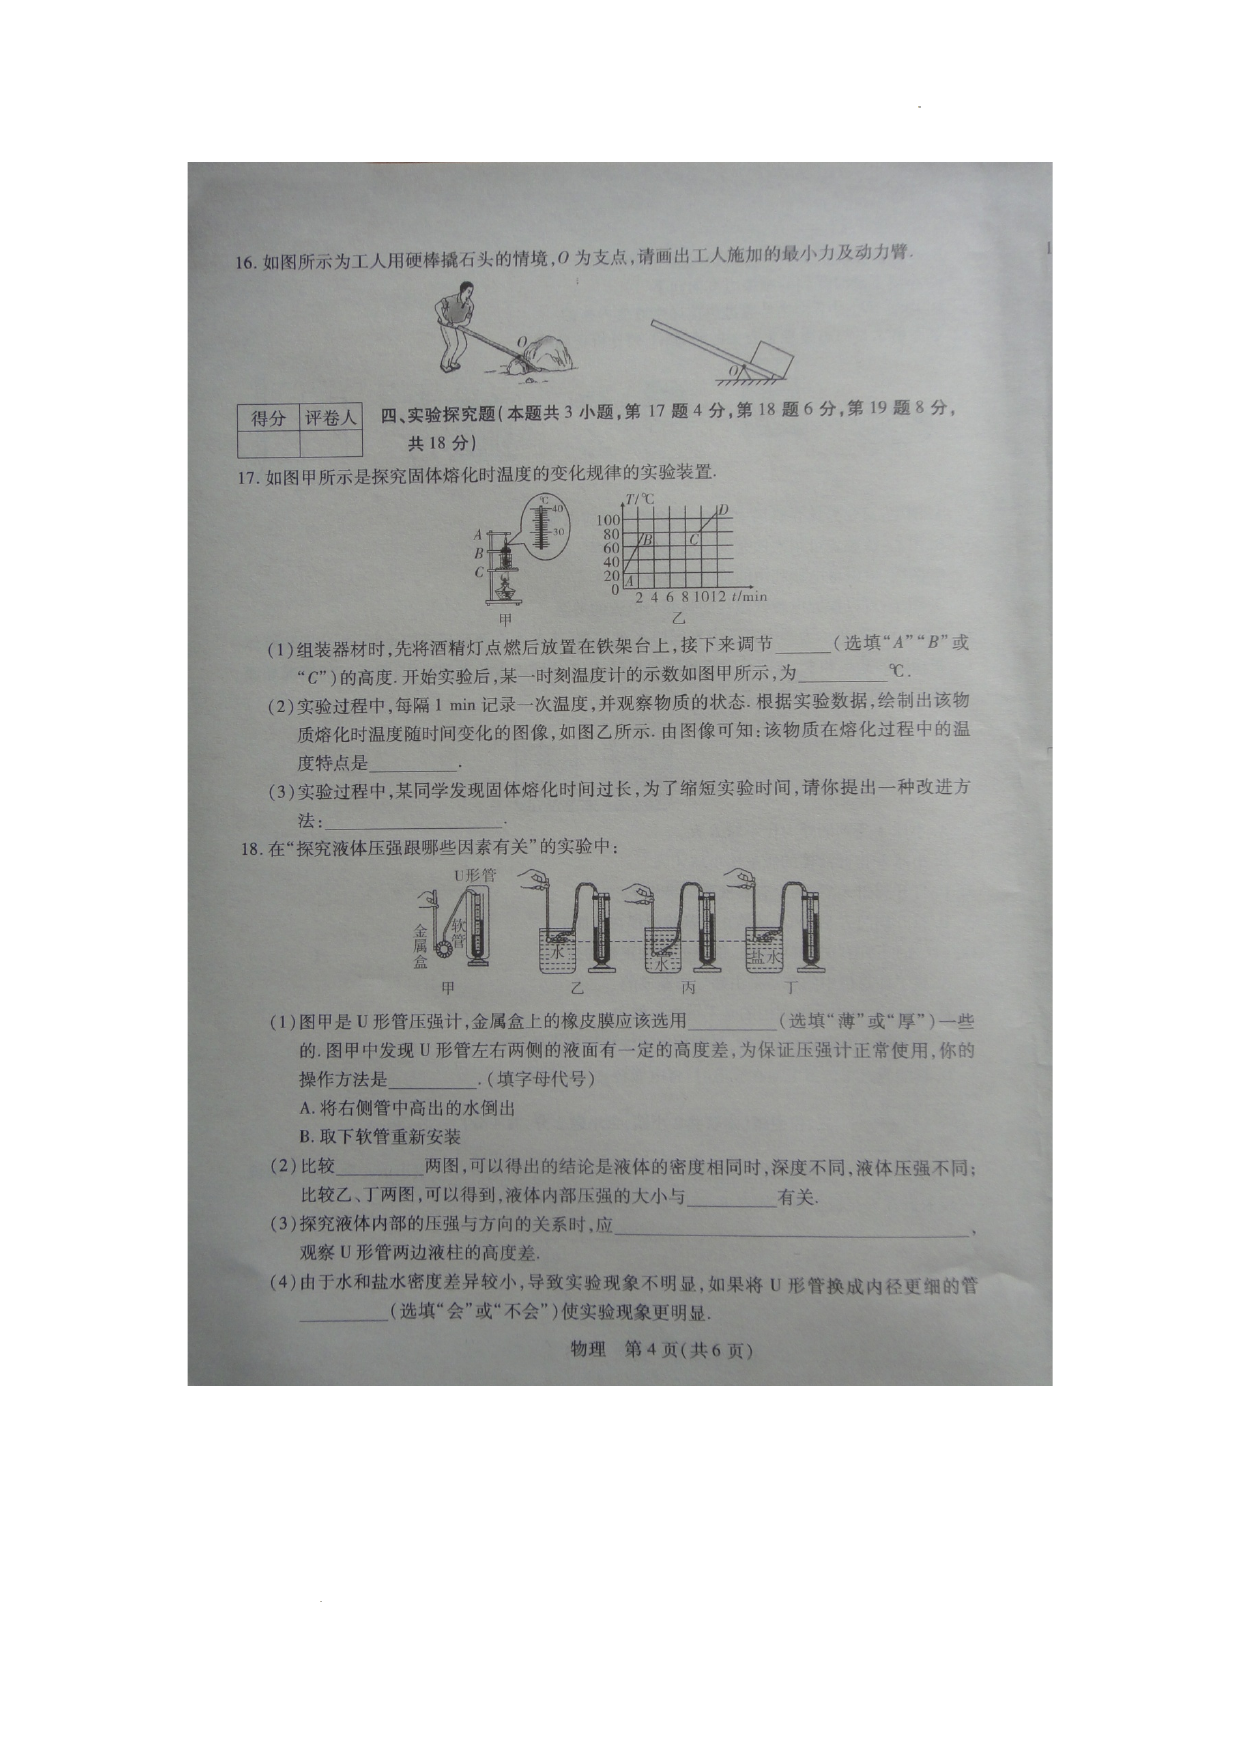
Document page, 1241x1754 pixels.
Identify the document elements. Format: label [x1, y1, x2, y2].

picture [187, 162, 1053, 1386]
